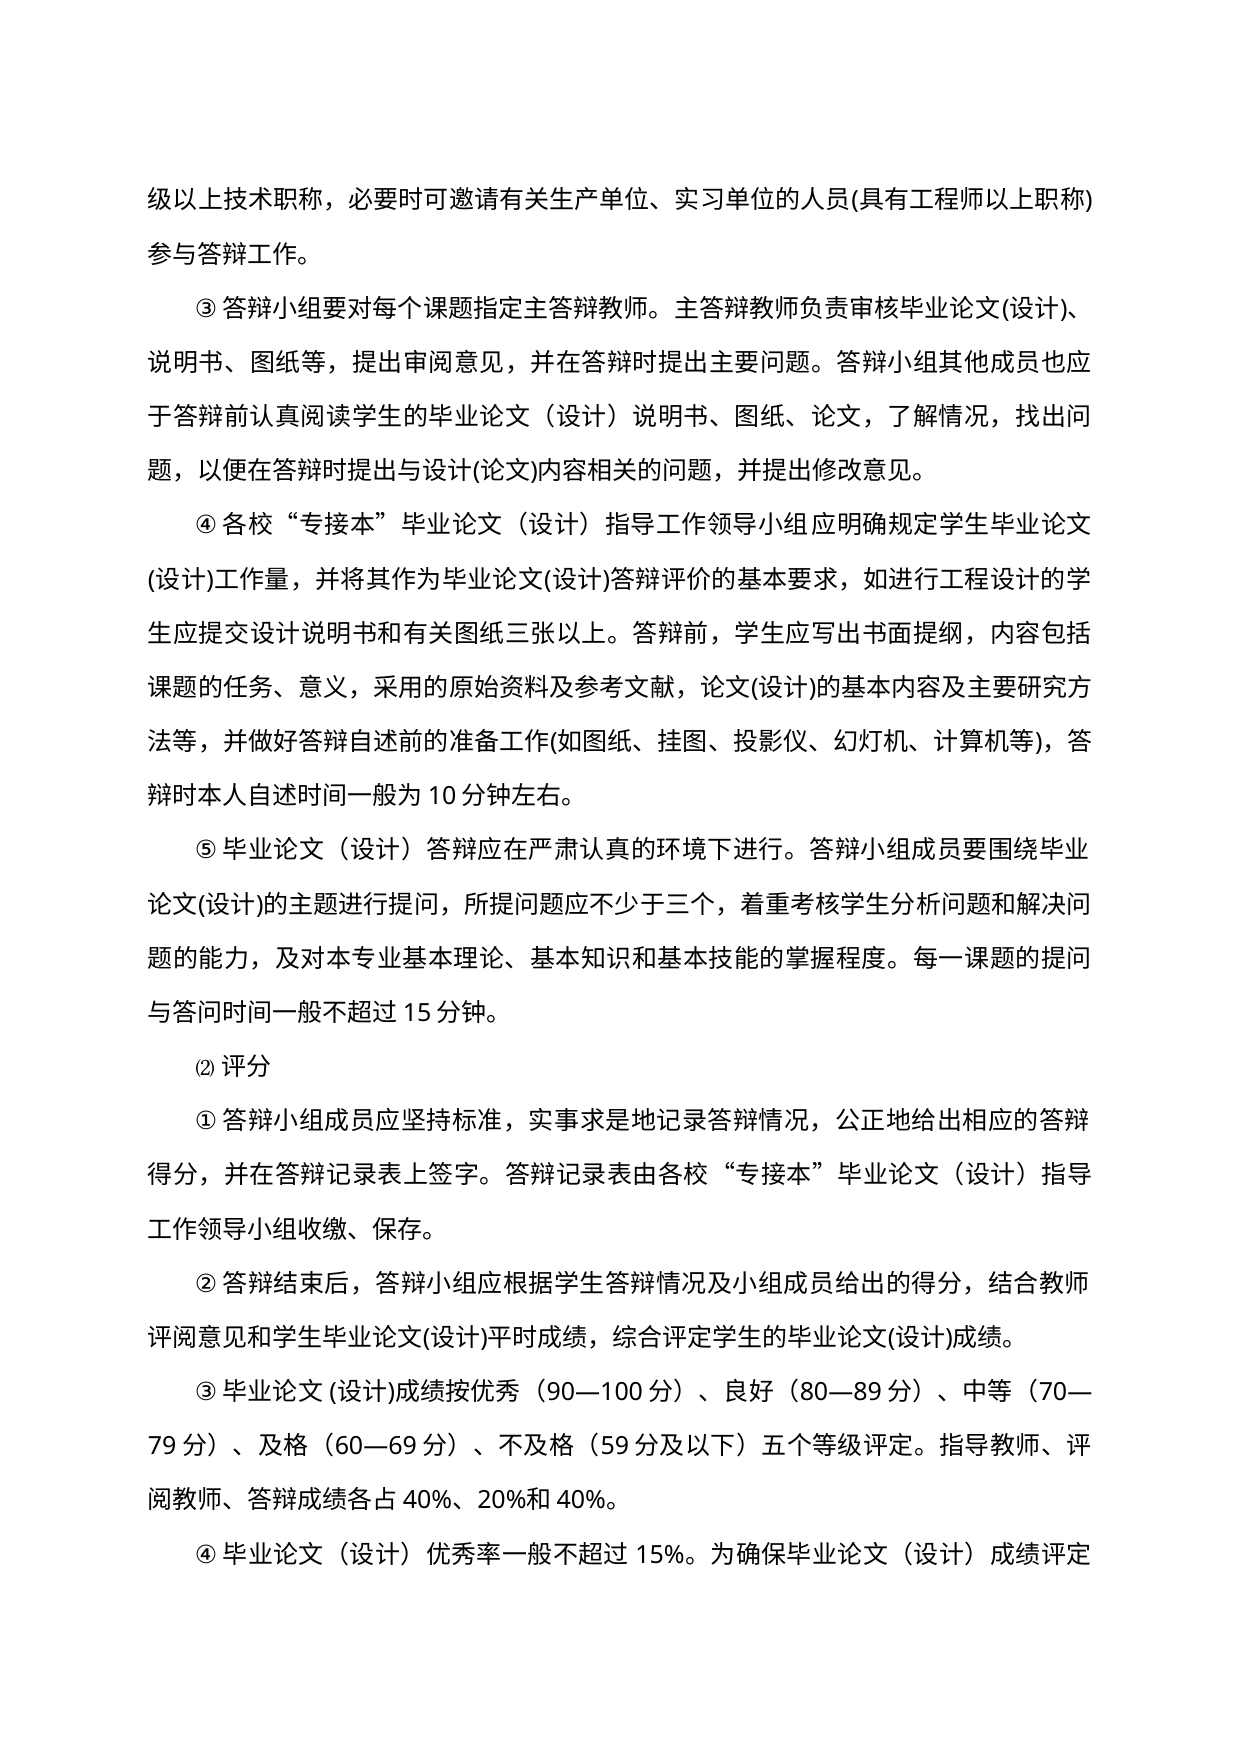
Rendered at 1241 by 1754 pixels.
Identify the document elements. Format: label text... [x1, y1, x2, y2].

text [148, 162, 1092, 270]
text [148, 1516, 1092, 1570]
text ③毕业论文 (设计)成绩按优秀（90—100分）、良好（80—89分）、中等（70—79分）、及格（60—69分）、不及格（59分及以下）五个等级评定。指导教师、评阅教师、答辩成绩各占40%、20%和40%。 [148, 1354, 1092, 1516]
text ②答辩结束后，答辩小组应根据学生答辩情况及小组成员给出的得分，结合教师评阅意见和学生毕业论文(设计)平时成绩，综合评定学生的毕业论文(设计)成绩。 [148, 1245, 1092, 1354]
text ①答辩小组成员应坚持标准，实事求是地记录答辩情况，公正地给出相应的答辩得分，并在答辩记录表上签字。答辩记录表由各校“专接本”毕业论文（设计）指导工作领导小组收缴、保存。 [148, 1083, 1092, 1245]
text ⑤毕业论文（设计）答辩应在严肃认真的环境下进行。答辩小组成员要围绕毕业论文(设计)的主题进行提问，所提问题应不少于三个，着重考核学生分析问题和解决问题的能力，及对本专业基本理论、基本知识和基本技能的掌握程度。每一课题的提问与答问时间一般不超过15分钟。 [148, 812, 1092, 1029]
text ③答辩小组要对每个课题指定主答辩教师。主答辩教师负责审核毕业论文(设计)、说明书、图纸等，提出审阅意见，并在答辩时提出主要问题。答辩小组其他成员也应于答辩前认真阅读学生的毕业论文（设计）说明书、图纸、论文，了解情况，找出问题，以便在答辩时提出与设计(论文)内容相关的问题，并提出修改意见。 [148, 270, 1092, 487]
text ⑵评分 [148, 1029, 1092, 1083]
text ④各校“专接本”毕业论文（设计）指导工作领导小组应明确规定学生毕业论文(设计)工作量，并将其作为毕业论文(设计)答辩评价的基本要求，如进行工程设计的学生应提交设计说明书和有关图纸三张以上。答辩前，学生应写出书面提纲，内容包括课题的任务、意义，采用的原始资料及参考文献，论文(设计)的基本内容及主要研究方法等，并做好答辩自述前的准备工作(如图纸、挂图、投影仪、幻灯机、计算机等)，答辩时本人自述时间一般为10分钟左右。 [148, 487, 1092, 812]
